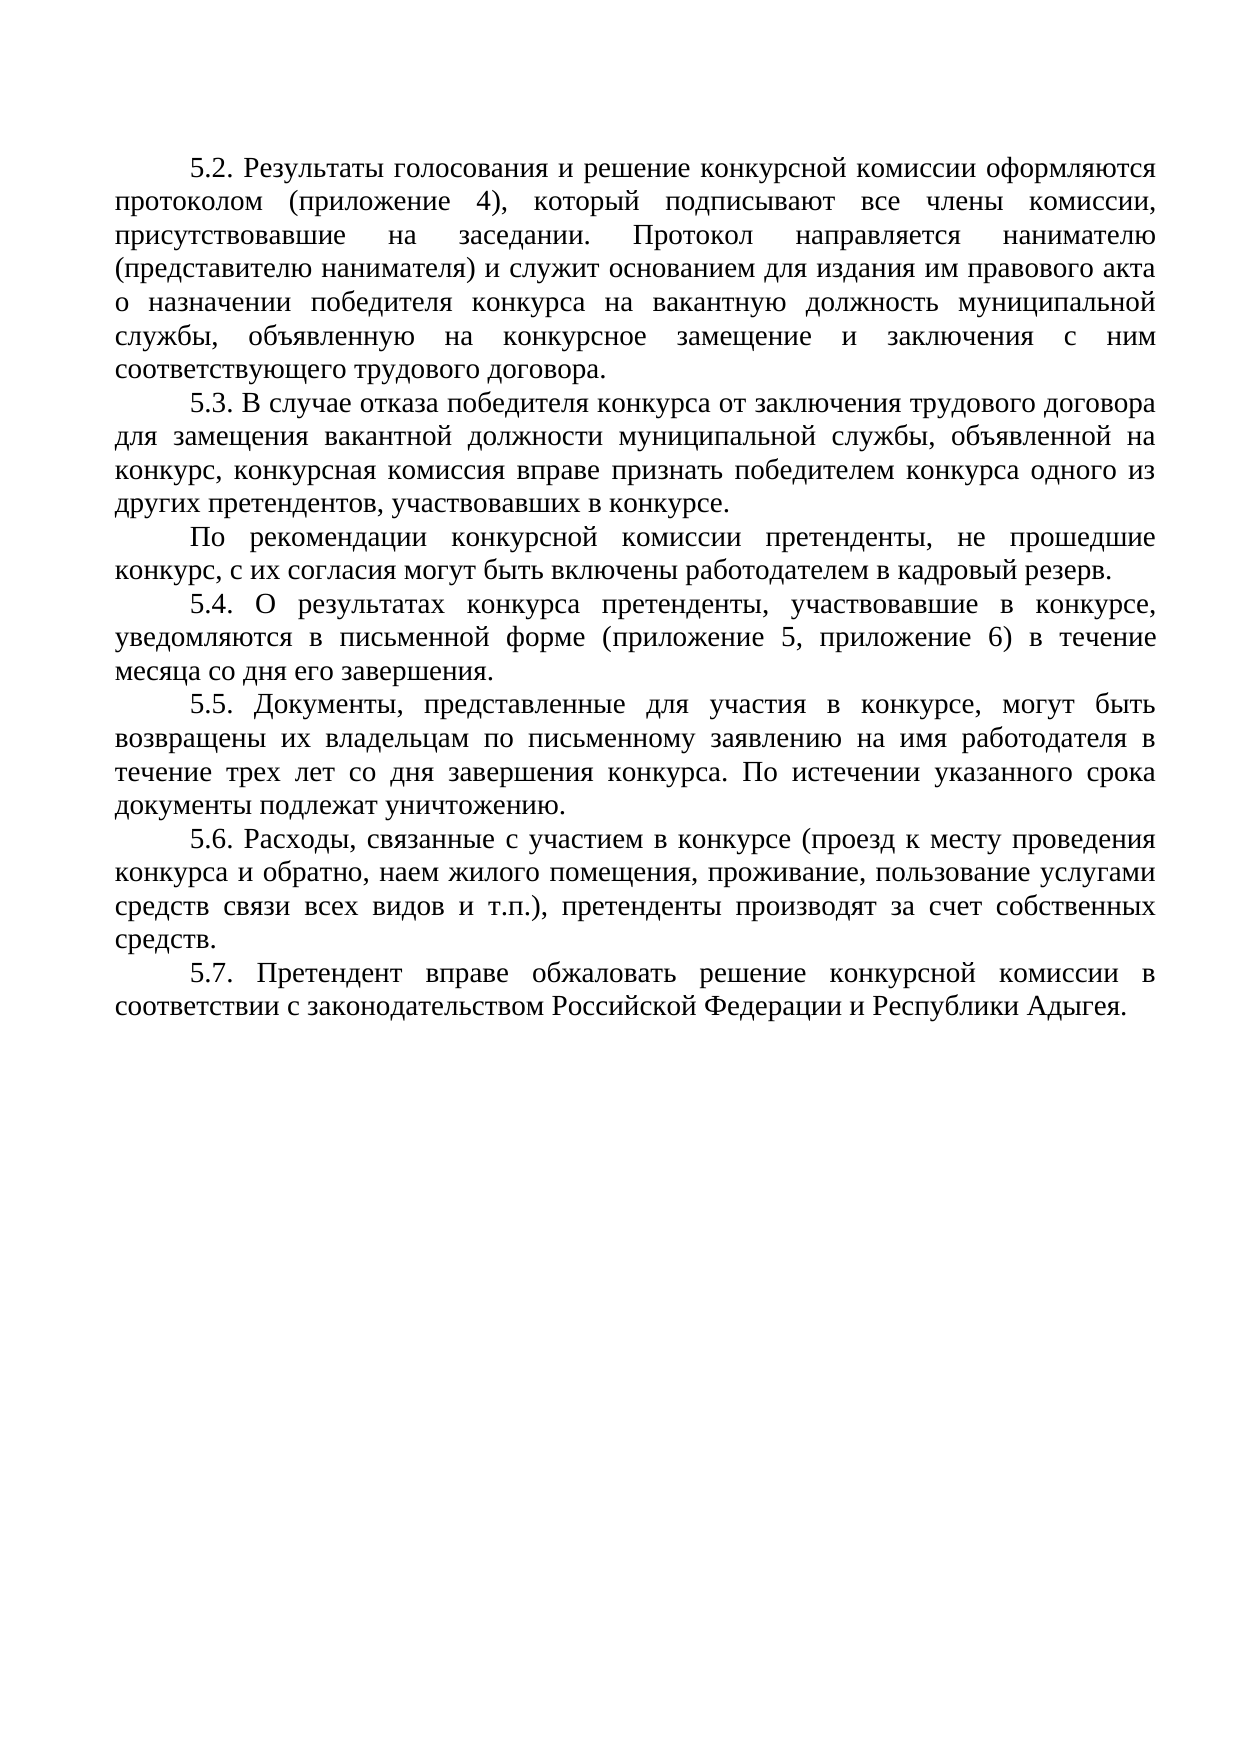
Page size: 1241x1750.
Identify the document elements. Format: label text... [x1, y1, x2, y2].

text 5.5. Документы, представленные для участия в конкурсе, могут быть возвращены их владельцам по письменному заявлению на имя работодателя в течение трех лет со дня завершения конкурса. По истечении указанного срока документы подлежат уничтожению. [114, 687, 1157, 821]
text 5.7. Претендент вправе обжаловать решение конкурсной комиссии в соответствии с законодательством Российской Федерации и Республики Адыгея. [114, 955, 1157, 1022]
text 5.2. Результаты голосования и решение конкурсной комиссии оформляются протоколом (приложение 4), который подписывают все члены комиссии, присутствовавшие на заседании. Протокол направляется нанимателю (представителю нанимателя) и служит основанием для издания им правового акта о назначении победителя конкурса на вакантную должность муниципальной службы, объявленную на конкурсное замещение и заключения с ним соответствующего трудового договора. [114, 150, 1157, 385]
text 5.3. В случае отказа победителя конкурса от заключения трудового договора для замещения вакантной должности муниципальной службы, объявленной на конкурс, конкурсная комиссия вправе признать победителем конкурса одного из других претендентов, участвовавших в конкурсе. [114, 385, 1157, 519]
text 5.4. О результатах конкурса претенденты, участвовавшие в конкурсе, уведомляются в письменной форме (приложение 5, приложение 6) в течение месяца со дня его завершения. [114, 586, 1157, 687]
text 5.6. Расходы, связанные с участием в конкурсе (проезд к месту проведения конкурса и обратно, наем жилого помещения, проживание, пользование услугами средств связи всех видов и т.п.), претенденты производят за счет собственных средств. [114, 821, 1157, 955]
text По рекомендации конкурсной комиссии претенденты, не прошедшие конкурс, с их согласия могут быть включены работодателем в кадровый резерв. [114, 519, 1157, 586]
